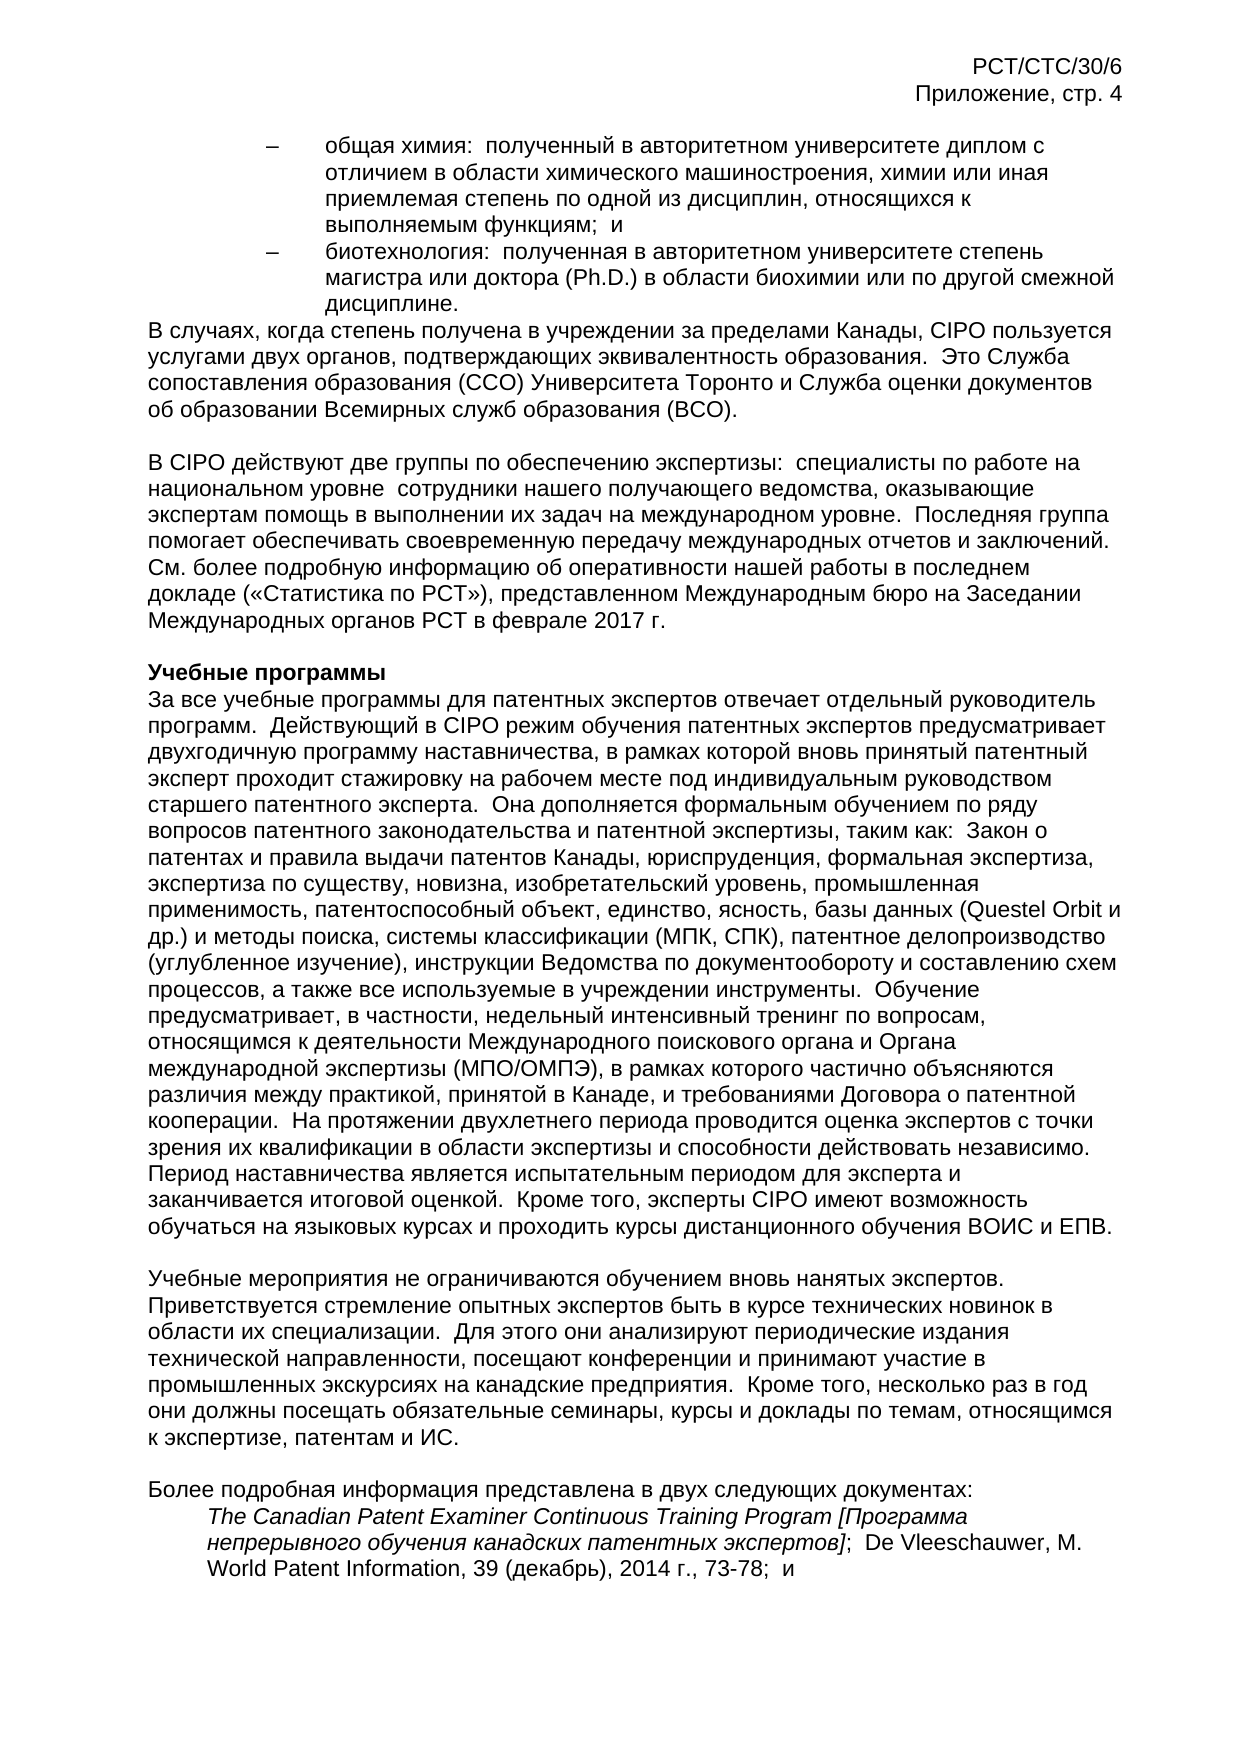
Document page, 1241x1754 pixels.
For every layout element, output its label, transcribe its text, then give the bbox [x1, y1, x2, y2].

text – общая химия: полученный в авторитетном университете диплом с отличием в области химического машиностроения, химии или иная приемлемая степень по одной из дисциплин, относящихся к выполняемым функциям; и [266, 132, 1122, 238]
text Более подробная информация представлена в двух следующих документах: [148, 1476, 1122, 1503]
text В CIPO действуют две группы по обеспечению экспертизы: специалисты по работе на национальном уровне сотрудники нашего получающего ведомства, оказывающие экспертам помощь в выполнении их задач на международном уровне. Последняя группа помогает обеспечивать своевременную передачу международных отчетов и заключений. См. более подробную информацию об оперативности нашей работы в последнем докладе («Статистика по PCT»), представленном Международным бюро на Заседании Международных органов PCT в феврале 2017 г. [148, 448, 1122, 633]
text За все учебные программы для патентных экспертов отвечает отдельный руководитель программ. Действующий в CIPO режим обучения патентных экспертов предусматривает двухгодичную программу наставничества, в рамках которой вновь принятый патентный эксперт проходит стажировку на рабочем месте под индивидуальным руководством старшего патентного эксперта. Она дополняется формальным обучением по ряду вопросов патентного законодательства и патентной экспертизы, таким как: Закон о патентах и правила выдачи патентов Канады, юриспруденция, формальная экспертиза, экспертиза по существу, новизна, изобретательский уровень, промышленная применимость, патентоспособный объект, единство, ясность, базы данных (Questel Orbit и др.) и методы поиска, системы классификации (МПК, СПК), патентное делопроизводство (углубленное изучение), инструкции Ведомства по документообороту и составлению схем процессов, а также все используемые в учреждении инструменты. Обучение предусматривает, в частности, недельный интенсивный тренинг по вопросам, относящимся к деятельности Международного поискового органа и Органа международной экспертизы (МПО/ОМПЭ), в рамках которого частично объясняются различия между практикой, принятой в Канаде, и требованиями Договора о патентной кооперации. На протяжении двухлетнего периода проводится оценка экспертов с точки зрения их квалификации в области экспертизы и способности действовать независимо. Период наставничества является испытательным периодом для эксперта и заканчивается итоговой оценкой. Кроме того, эксперты CIPO имеют возможность обучаться на языковых курсах и проходить курсы дистанционного обучения ВОИС и ЕПВ. [148, 686, 1122, 1239]
text Учебные мероприятия не ограничиваются обучением вновь нанятых экспертов. Приветствуется стремление опытных экспертов быть в курсе технических новинок в области их специализации. Для этого они анализируют периодические издания технической направленности, посещают конференции и принимают участие в промышленных экскурсиях на канадские предприятия. Кроме того, несколько раз в год они должны посещать обязательные семинары, курсы и доклады по темам, относящимся к экспертизе, патентам и ИС. [148, 1265, 1122, 1450]
text The Canadian Patent Examiner Continuous Training Program [Программа непрерывного обучения канадских патентных экспертов]; De Vleeschauwer, M. World Patent Information, 39 (декабрь), 2014 г., 73-78; и [207, 1503, 1122, 1582]
text – биотехнология: полученная в авторитетном университете степень магистра или доктора (Ph.D.) в области биохимии или по другой смежной дисциплине. [266, 238, 1122, 317]
text В случаях, когда степень получена в учреждении за пределами Канады, CIPO пользуется услугами двух органов, подтверждающих эквивалентность образования. Это Служба сопоставления образования (ССО) Университета Торонто и Служба оценки документов об образовании Всемирных служб образования (ВСО). [148, 317, 1122, 422]
text Учебные программы [148, 659, 1122, 686]
